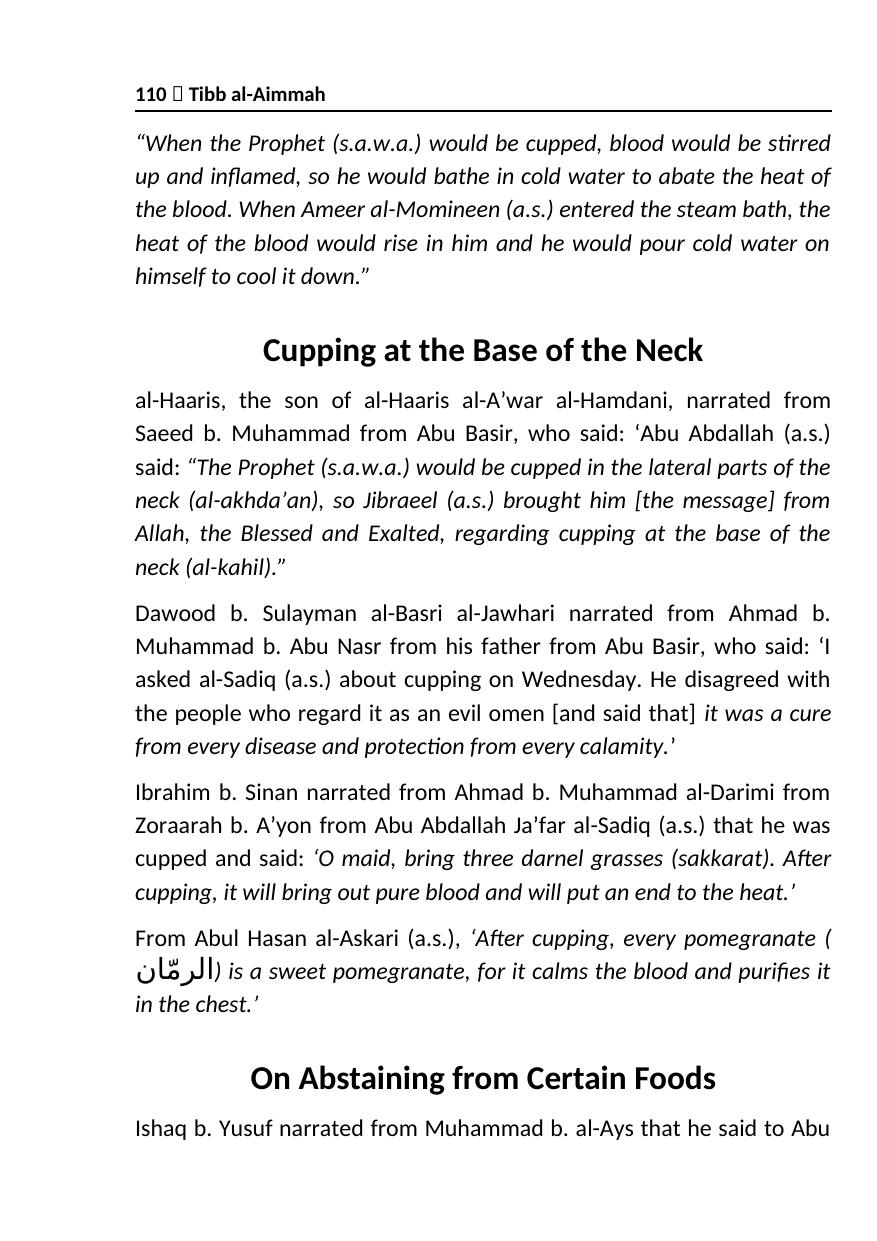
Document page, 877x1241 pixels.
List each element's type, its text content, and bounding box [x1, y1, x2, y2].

text Dawood b. Sulayman al-Basri al-Jawhari narrated from Ahmad b. Muhammad b. Abu Nasr from his father from Abu Basir, who said: ‘I asked al-Sadiq (a.s.) about cupping on Wednesday. He disagreed with the people who regard it as an evil omen [and said that] it was a cure from every disease and protection from every calamity.’ [135, 594, 832, 761]
subtitle Cupping at the Base of the Neck [135, 329, 832, 369]
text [135, 124, 832, 291]
text Ibrahim b. Sinan narrated from Ahmad b. Muhammad al-Darimi from Zoraarah b. A’yon from Abu Abdallah Ja’far al-Sadiq (a.s.) that he was cupped and said: ‘O maid, bring three darnel grasses (sakkarat). After cupping, it will bring out pure blood and will put an end to the heat.’ [135, 773, 832, 907]
text al-Haaris, the son of al-Haaris al-A’war al-Hamdani, narrated from Saeed b. Muhammad from Abu Basir, who said: ‘Abu Abdallah (a.s.) said: “The Prophet (s.a.w.a.) would be cupped in the lateral parts of the neck (al-akhda’an), so Jibraeel (a.s.) brought him [the message] from Allah, the Blessed and Exalted, regarding cupping at the base of the neck (al-kahil).” [135, 382, 832, 582]
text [135, 1110, 832, 1143]
subtitle On Abstaining from Certain Foods [135, 1057, 832, 1098]
text From Abul Hasan al-Askari (a.s.), ‘After cupping, every pomegranate (الرمّان) is a sweet pomegranate, for it calms the blood and purifies it in the chest.’ [135, 919, 832, 1019]
